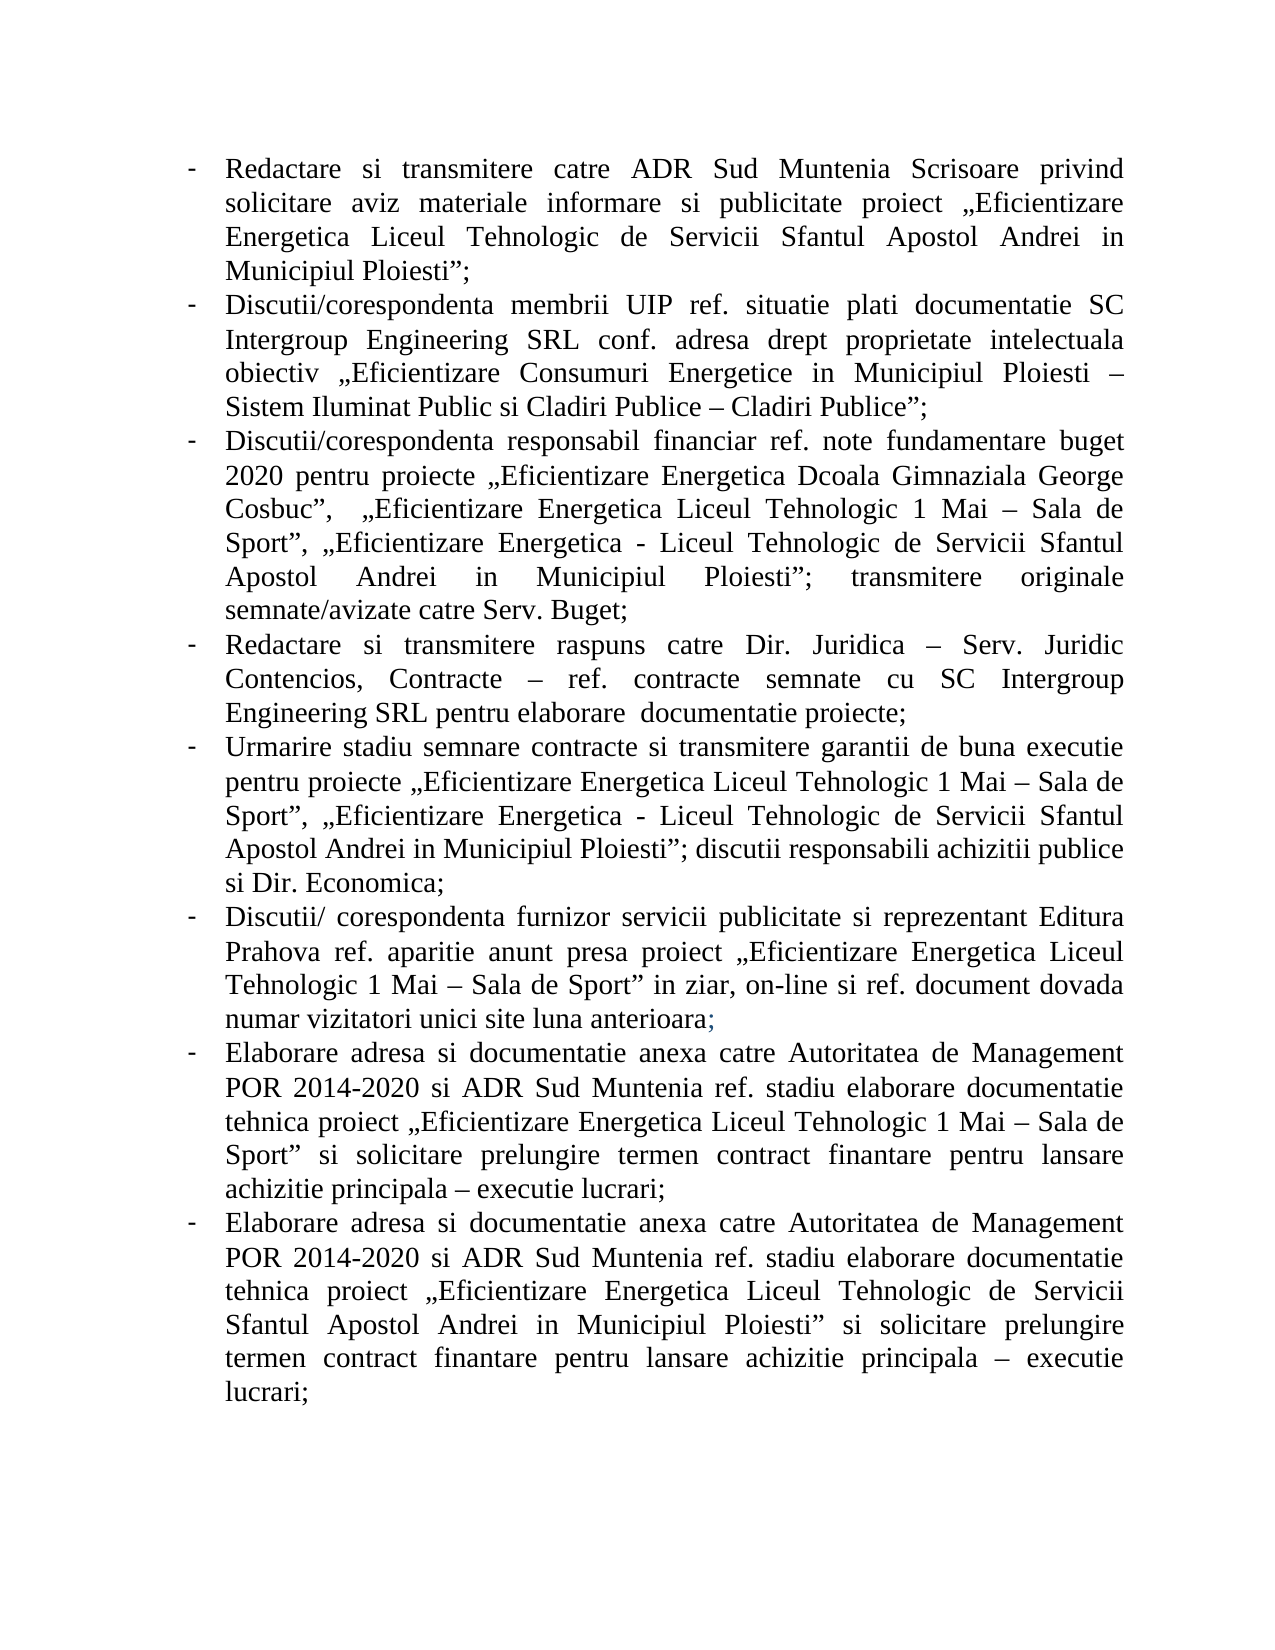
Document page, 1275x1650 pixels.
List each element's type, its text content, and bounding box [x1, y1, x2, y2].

list Urmarire stadiu semnare contracte si transmitere garantii de buna executie pentru proiecte „Eficientizare Energetica Liceul Tehnologic 1 Mai – Sala de Sport”, „Eficientizare Energetica - Liceul Tehnologic de Servicii Sfantul Apostol Andrei in Municipiul Ploiesti”; discutii responsabili achizitii publice si Dir. Economica; [187, 728, 1125, 898]
list Discutii/corespondenta membrii UIP ref. situatie plati documentatie SC Intergroup Engineering SRL conf. adresa drept proprietate intelectuala obiectiv „Eficientizare Consumuri Energetice in Municipiul Ploiesti – Sistem Iluminat Public si Cladiri Publice – Cladiri Publice”; [187, 286, 1125, 422]
list Discutii/ corespondenta furnizor servicii publicitate si reprezentant Editura Prahova ref. aparitie anunt presa proiect „Eficientizare Energetica Liceul Tehnologic 1 Mai – Sala de Sport” in ziar, on-line si ref. document dovada numar vizitatori unici site luna anterioara; [187, 898, 1125, 1034]
list Elaborare adresa si documentatie anexa catre Autoritatea de Management POR 2014-2020 si ADR Sud Muntenia ref. stadiu elaborare documentatie tehnica proiect „Eficientizare Energetica Liceul Tehnologic de Servicii Sfantul Apostol Andrei in Municipiul Ploiesti” si solicitare prelungire termen contract finantare pentru lansare achizitie principala – executie lucrari; [187, 1204, 1125, 1408]
list Redactare si transmitere raspuns catre Dir. Juridica – Serv. Juridic Contencios, Contracte – ref. contracte semnate cu SC Intergroup Engineering SRL pentru elaborare documentatie proiecte; [187, 626, 1125, 728]
list Discutii/corespondenta responsabil financiar ref. note fundamentare buget 2020 pentru proiecte „Eficientizare Energetica Dcoala Gimnaziala George Cosbuc”, „Eficientizare Energetica Liceul Tehnologic 1 Mai – Sala de Sport”, „Eficientizare Energetica - Liceul Tehnologic de Servicii Sfantul Apostol Andrei in Municipiul Ploiesti”; transmitere originale semnate/avizate catre Serv. Buget; [187, 422, 1125, 626]
list Redactare si transmitere catre ADR Sud Muntenia Scrisoare privind solicitare aviz materiale informare si publicitate proiect „Eficientizare Energetica Liceul Tehnologic de Servicii Sfantul Apostol Andrei in Municipiul Ploiesti”; [187, 150, 1125, 286]
list Elaborare adresa si documentatie anexa catre Autoritatea de Management POR 2014-2020 si ADR Sud Muntenia ref. stadiu elaborare documentatie tehnica proiect „Eficientizare Energetica Liceul Tehnologic 1 Mai – Sala de Sport” si solicitare prelungire termen contract finantare pentru lansare achizitie principala – executie lucrari; [187, 1034, 1125, 1204]
